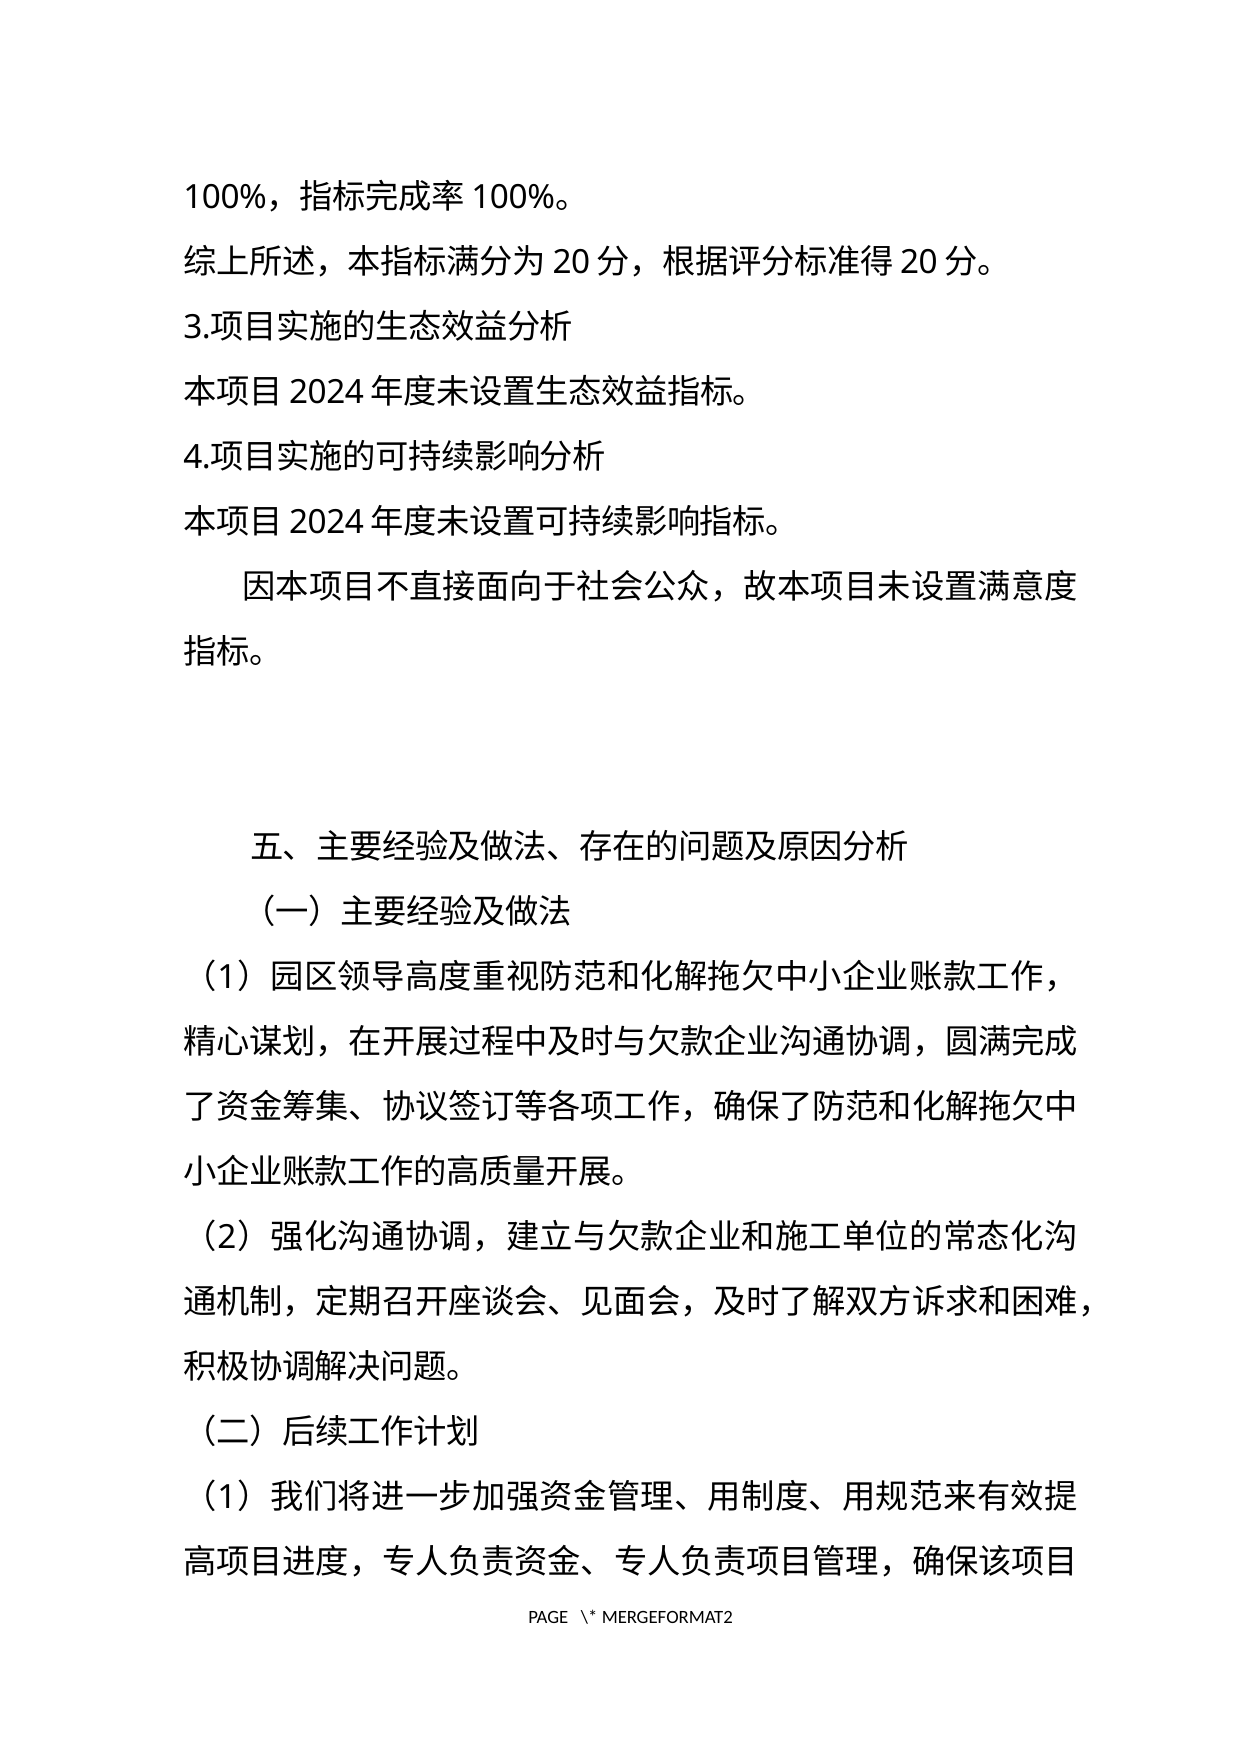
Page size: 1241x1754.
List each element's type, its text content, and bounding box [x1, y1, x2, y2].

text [183, 877, 1078, 1592]
list 主要经验及做法、存在的问题及原因分析 [183, 812, 1078, 877]
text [183, 162, 1078, 552]
text 因本项目不直接面向于社会公众，故本项目未设置满意度指标。 [183, 552, 1078, 682]
